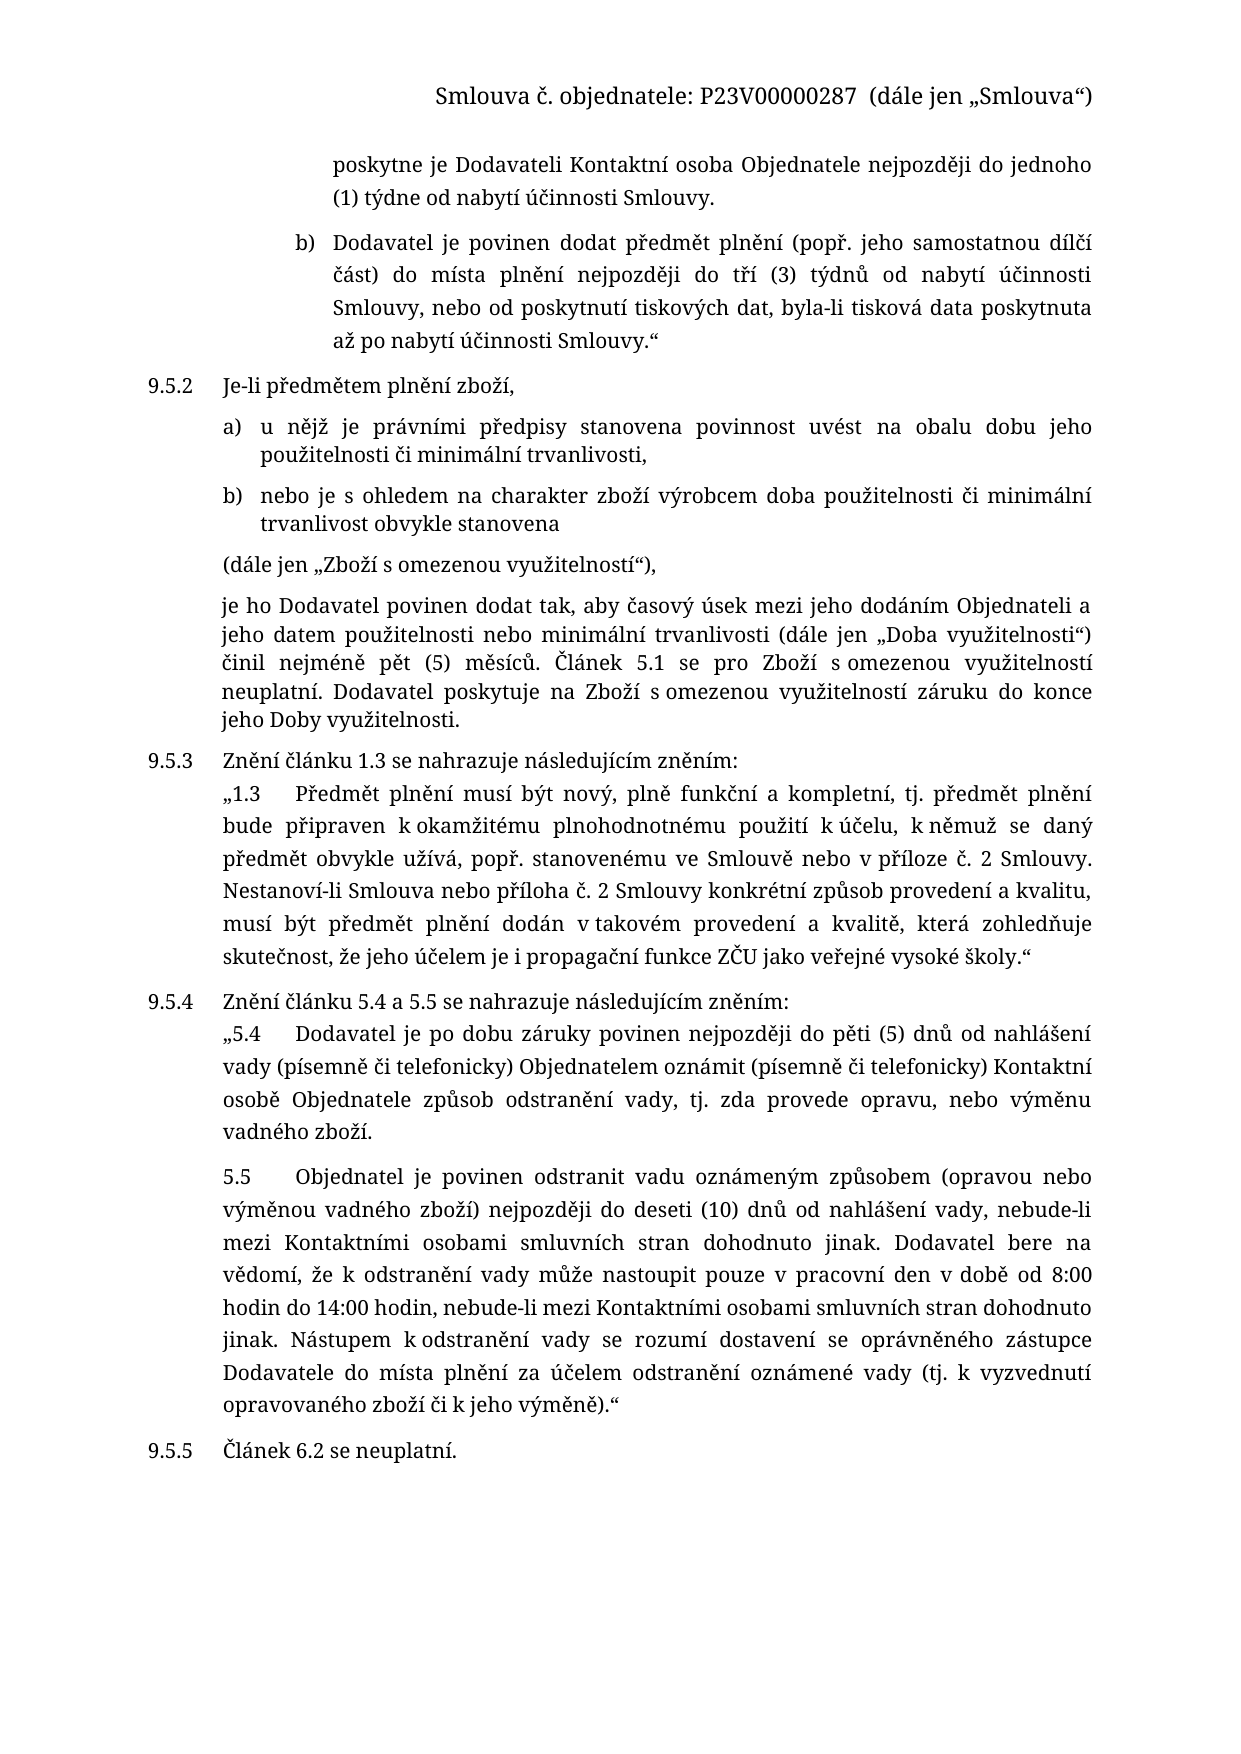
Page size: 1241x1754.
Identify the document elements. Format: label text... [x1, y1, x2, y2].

list Článek 6.2 se neuplatní. [148, 1436, 1093, 1464]
list u nějž je právními předpisy stanovena povinnost uvést na obalu dobu jeho použitelnosti či minimální trvanlivosti, [223, 412, 1093, 469]
list nebo je s ohledem na charakter zboží výrobcem doba použitelnosti či minimální trvanlivost obvykle stanovena [223, 481, 1093, 538]
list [295, 150, 1093, 211]
list Dodavatel je povinen dodat předmět plnění (popř. jeho samostatnou dílčí část) do místa plnění nejpozději do tří (3) týdnů od nabytí účinnosti Smlouvy, nebo od poskytnutí tiskových dat, byla-li tisková data poskytnuta až po nabytí účinnosti Smlouvy.“ [295, 228, 1093, 354]
list 5.5 Objednatel je povinen odstranit vadu oznámeným způsobem (opravou nebo výměnou vadného zboží) nejpozději do deseti (10) dnů od nahlášení vady, nebude-li mezi Kontaktními osobami smluvních stran dohodnuto jinak. Dodavatel bere na vědomí, že k odstranění vady může nastoupit pouze v pracovní den v době od 8:00 hodin do 14:00 hodin, nebude-li mezi Kontaktními osobami smluvních stran dohodnuto jinak. Nástupem k odstranění vady se rozumí dostavení se oprávněného zástupce Dodavatele do místa plnění za účelem odstranění oznámené vady (tj. k vyzvednutí opravovaného zboží či k jeho výměně).“ [223, 1162, 1093, 1419]
list „5.4 Dodavatel je po dobu záruky povinen nejpozději do pěti (5) dnů od nahlášení vady (písemně či telefonicky) Objednatelem oznámit (písemně či telefonicky) Kontaktní osobě Objednatele způsob odstranění vady, tj. zda provede opravu, nebo výměnu vadného zboží. [223, 1019, 1093, 1146]
list „1.3 Předmět plnění musí být nový, plně funkční a kompletní, tj. předmět plnění bude připraven k okamžitému plnohodnotnému použití k účelu, k němuž se daný předmět obvykle užívá, popř. stanovenému ve Smlouvě nebo v příloze č. 2 Smlouvy. Nestanoví-li Smlouva nebo příloha č. 2 Smlouvy konkrétní způsob provedení a kvalitu, musí být předmět plnění dodán v takovém provedení a kvalitě, která zohledňuje skutečnost, že jeho účelem je i propagační funkce ZČU jako veřejné vysoké školy.“ [223, 779, 1093, 970]
list Je-li předmětem plnění zboží, [148, 371, 1093, 399]
text (dále jen „Zboží s omezenou využitelností“), [223, 551, 1093, 579]
list Znění článku 5.4 a 5.5 se nahrazuje následujícím zněním: [148, 987, 1093, 1015]
text je ho Dodavatel povinen dodat tak, aby časový úsek mezi jeho dodáním Objednateli a jeho datem použitelnosti nebo minimální trvanlivosti (dále jen „Doba využitelnosti“) činil nejméně pět (5) měsíců. Článek 5.1 se pro Zboží s omezenou využitelností neuplatní. Dodavatel poskytuje na Zboží s omezenou využitelností záruku do konce jeho Doby využitelnosti. [221, 591, 1093, 734]
list Znění článku 1.3 se nahrazuje následujícím zněním: [148, 746, 1093, 774]
